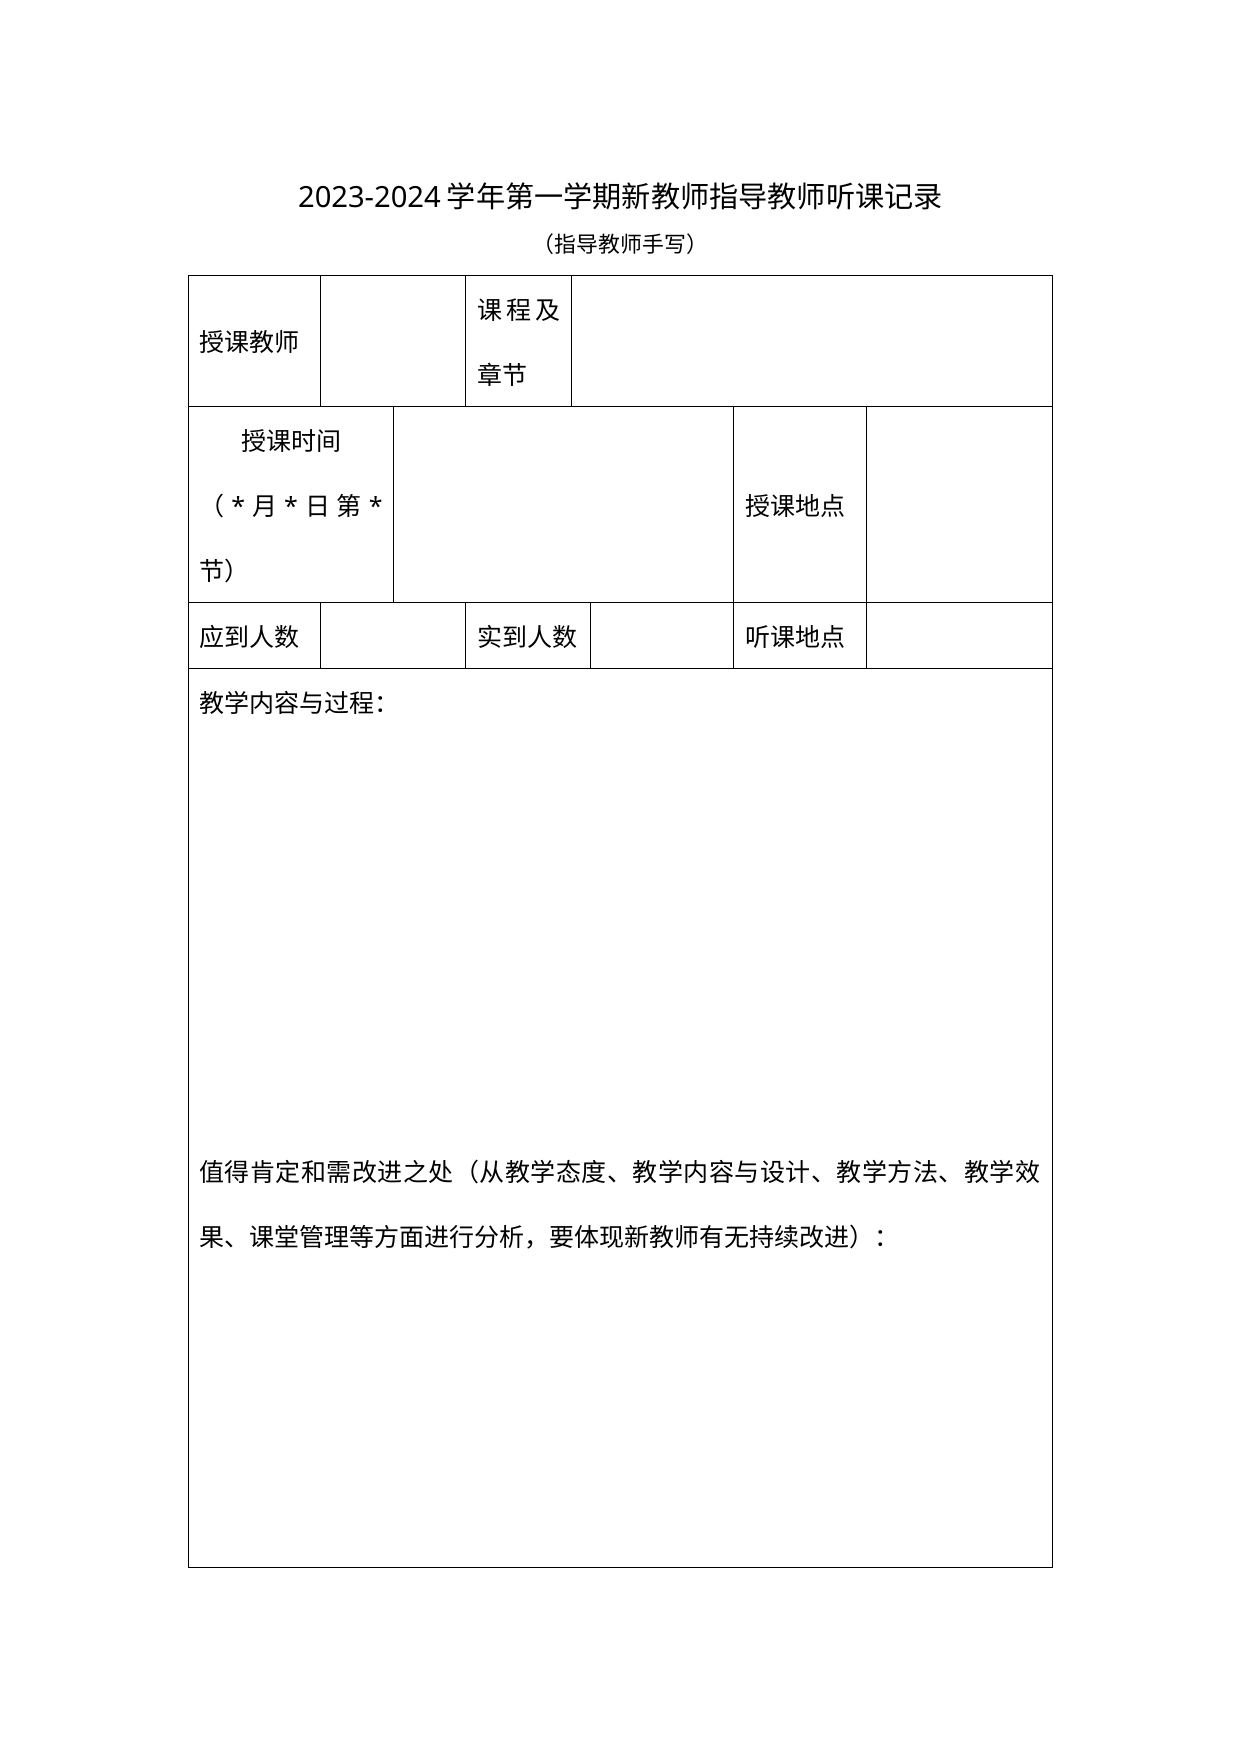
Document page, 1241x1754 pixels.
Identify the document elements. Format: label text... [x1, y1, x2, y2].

table_header [572, 276, 1052, 406]
table_header [321, 276, 465, 406]
table_cell 实到人数 [466, 603, 590, 668]
table_cell [867, 407, 1052, 602]
table_cell 应到人数 [189, 603, 320, 668]
table_cell 授课时间 （*月*日第*节） [189, 407, 393, 602]
table_cell [321, 603, 465, 668]
table_cell 教学内容与过程： [189, 669, 1052, 1138]
table_cell [394, 407, 733, 602]
table_header 课程及章节 [466, 276, 571, 406]
text （指导教师手写） [187, 227, 1053, 259]
table_cell [591, 603, 733, 668]
table_cell 授课地点 [734, 407, 866, 602]
table_cell 听课地点 [734, 603, 866, 668]
table_cell [867, 603, 1052, 668]
text 2023-2024学年第一学期新教师指导教师听课记录 [187, 162, 1053, 227]
table_header 授课教师 [189, 276, 320, 406]
table_cell 值得肯定和需改进之处（从教学态度、教学内容与设计、教学方法、教学效果、课堂管理等方面进行分析，要体现新教师有无持续改进）： [189, 1138, 1052, 1567]
